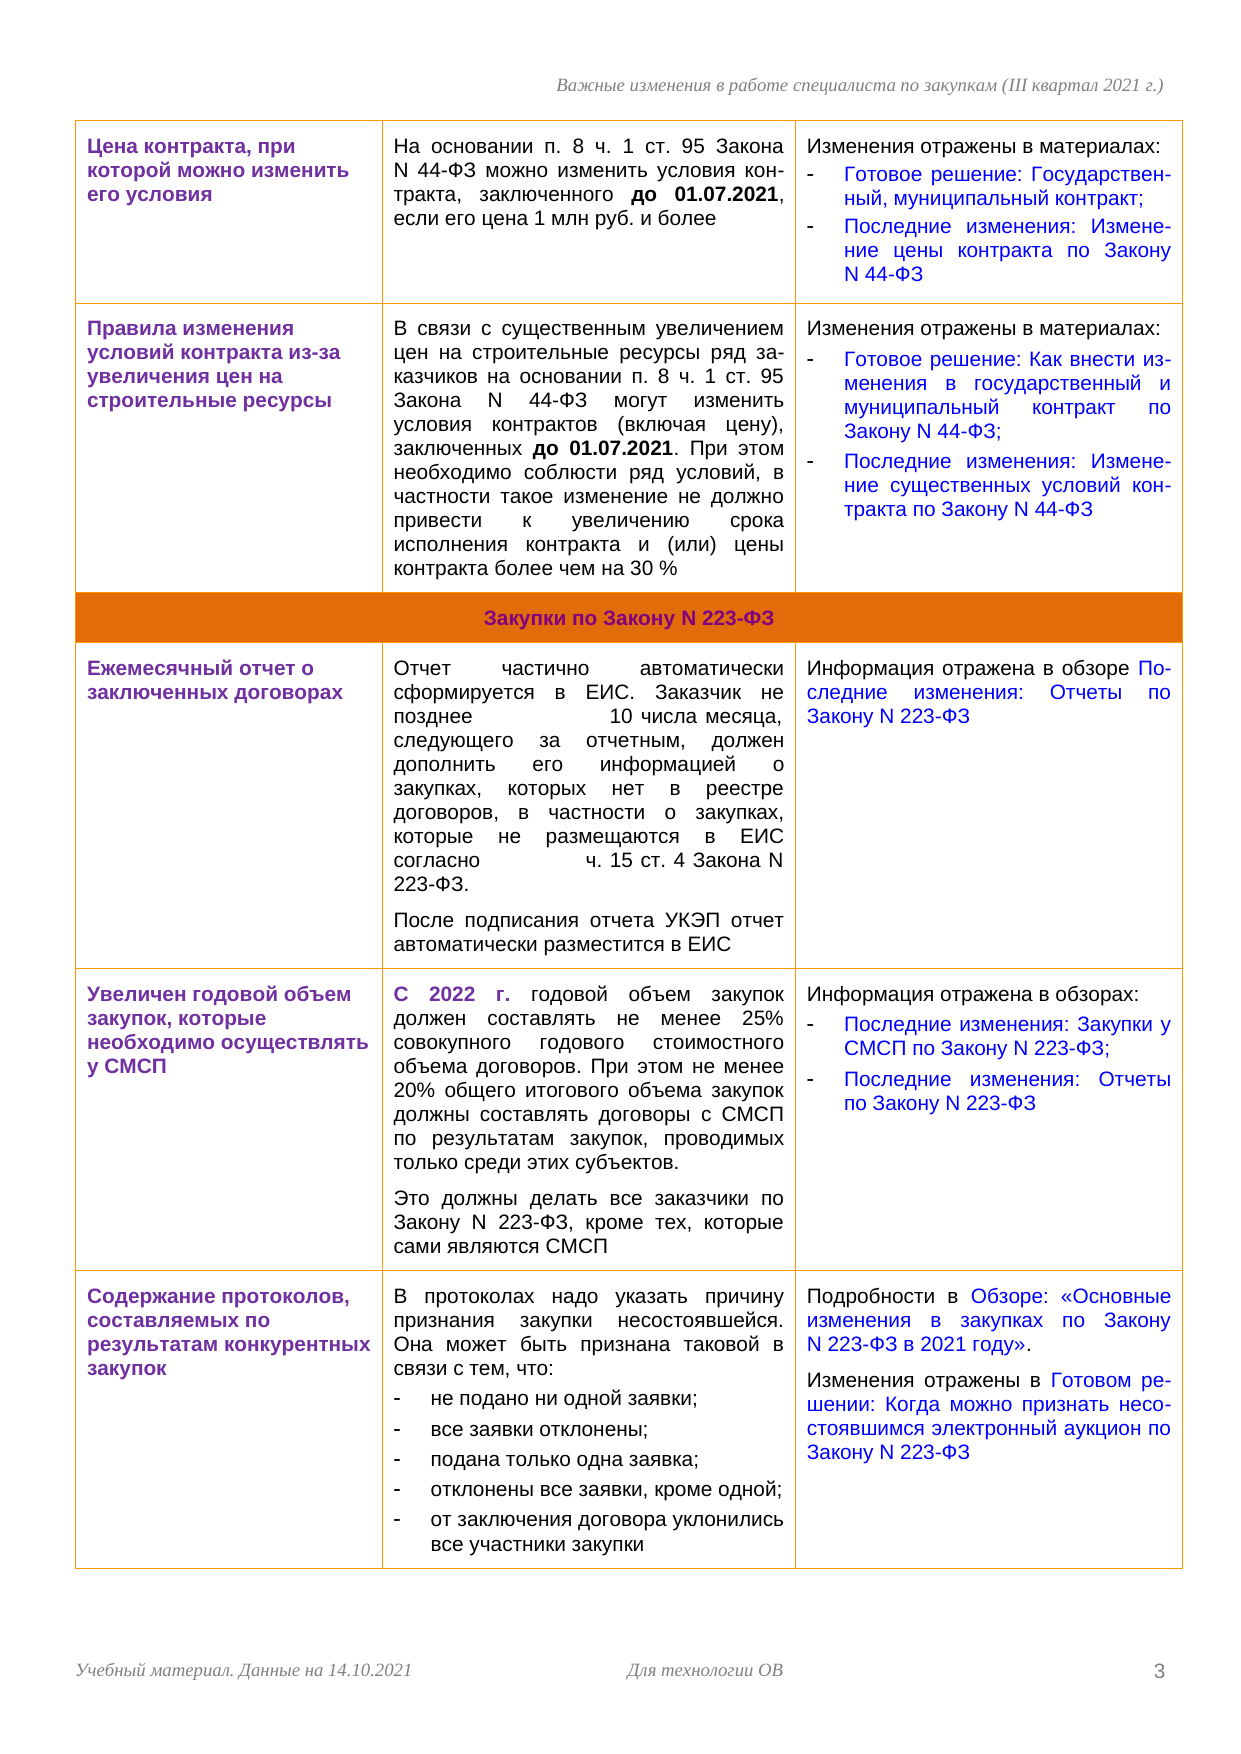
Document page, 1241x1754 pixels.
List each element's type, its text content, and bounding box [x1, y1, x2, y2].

table_cell В протоколах надо указать причину признания закупки несостоявшейся. Она может быть признана таковой в связи с тем, что: не подано ни одной заявки; все заявки отклонены; подана только одна заявка; отклонены все заявки, кроме одной; от заключения договора уклонились все участники закупки [383, 1271, 795, 1568]
table_cell Ежемесячный отчет о заключенных договорах [76, 643, 382, 968]
table_cell В связи с существенным увеличением цен на строительные ресурсы ряд заказчиков на основании п. 8 ч. 1 ст. 95 Закона N 44-ФЗ могут изменить условия контрактов (включая цену), заключенных до 01.07.2021. При этом необходимо соблюсти ряд условий, в частности такое изменение не должно привести к увеличению срока исполнения контракта и (или) цены контракта более чем на 30 % [383, 304, 795, 592]
table_cell С 2022 г. годовой объем закупок должен составлять не менее 25% совокупного годового стоимостного объема договоров. При этом не менее 20% общего итогового объема закупок должны составлять договоры с СМСП по результатам закупок, проводимых только среди этих субъектов. Это должны делать все заказчики по Закону N 223-ФЗ, кроме тех, которые сами являются СМСП [383, 969, 795, 1270]
table_cell Отчет частично автоматически сформируется в ЕИС. Заказчик не позднее 10 числа месяца, следующего за отчетным, должен дополнить его информацией о закупках, которых нет в реестре договоров, в частности о закупках, которые не размещаются в ЕИС согласно ч. 15 ст. 4 Закона N 223-ФЗ. После подписания отчета УКЭП отчет автоматически разместится в ЕИС [383, 643, 795, 968]
table_cell На основании п. 8 ч. 1 ст. 95 Закона N 44-ФЗ можно изменить условия контракта, заключенного до 01.07.2021, если его цена 1 млн руб. и более [383, 121, 795, 303]
table_cell Информация отражена в обзорах: Последние изменения: Закупки у СМСП по Закону N 223-ФЗ; Последние изменения: Отчеты по Закону N 223-ФЗ [796, 969, 1182, 1270]
table_cell Изменения отражены в материалах: Готовое решение: Государственный, муниципальный контракт; Последние изменения: Изменение цены контракта по Закону N 44-ФЗ [796, 121, 1182, 303]
table_cell Правила изменения условий контракта из-за увеличения цен на строительные ресурсы [76, 304, 382, 592]
table_cell Содержание протоколов, составляемых по результатам конкурентных закупок [76, 1271, 382, 1568]
table_cell Изменения отражены в материалах: Готовое решение: Как внести изменения в государственный и муниципальный контракт по Закону N 44-ФЗ; Последние изменения: Изменение существенных условий контракта по Закону N 44-ФЗ [796, 304, 1182, 592]
table_cell Увеличен годовой объем закупок, которые необходимо осуществлять у СМСП [76, 969, 382, 1270]
table_cell Закупки по Закону N 223-ФЗ [76, 593, 1182, 642]
table_cell Информация отражена в обзоре Последние изменения: Отчеты по Закону N 223-ФЗ [796, 643, 1182, 968]
table_cell Подробности в Обзоре: «Основные изменения в закупках по Закону N 223-ФЗ в 2021 году». Изменения отражены в Готовом решении: Когда можно признать несостоявшимся электронный аукцион по Закону N 223-ФЗ [796, 1271, 1182, 1568]
table_cell Цена контракта, при которой можно изменить его условия [76, 121, 382, 303]
